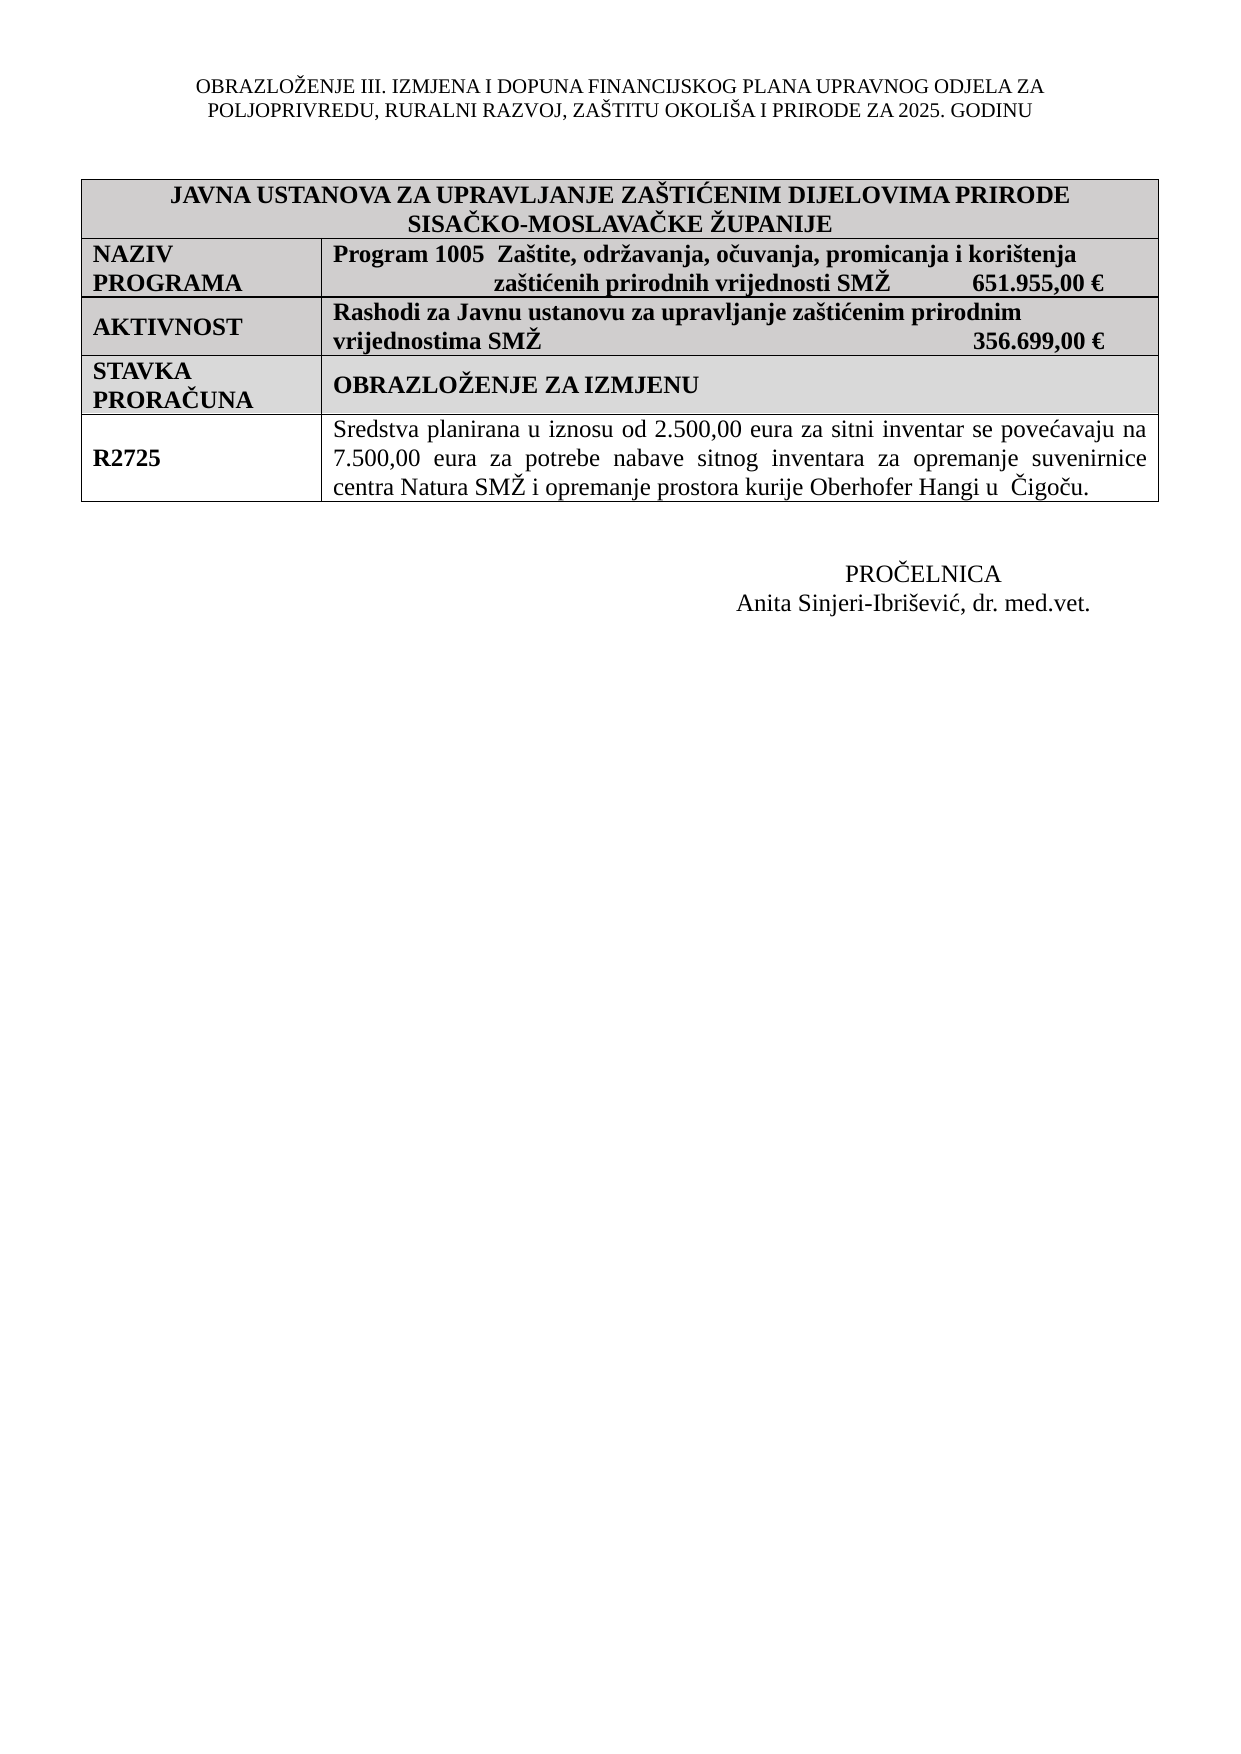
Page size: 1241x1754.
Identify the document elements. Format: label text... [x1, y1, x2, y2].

text Anita Sinjeri-Ibrišević, dr. med.vet. [148, 588, 1093, 617]
table_cell AKTIVNOST [82, 298, 321, 355]
table_cell Rashodi za Javnu ustanovu za upravljanje zaštićenim prirodnim vrijednostima SMŽ 356.699,00 € [322, 298, 1158, 355]
table_cell Program 1005 Zaštite, održavanja, očuvanja, promicanja i korištenja zaštićenih prirodnih vrijednosti SMŽ 651.955,00 € [322, 239, 1158, 296]
table_cell OBRAZLOŽENJE ZA IZMJENU [322, 356, 1158, 413]
table_cell JAVNA USTANOVA ZA UPRAVLJANJE ZAŠTIĆENIM DIJELOVIMA PRIRODE SISAČKO-MOSLAVAČKE ŽUPANIJE [82, 180, 1158, 238]
table_cell NAZIV PROGRAMA [82, 239, 321, 296]
text PROČELNICA [148, 559, 1093, 588]
table_cell R2725 [82, 415, 321, 501]
table_cell STAVKA PRORAČUNA [82, 356, 321, 413]
table_cell Sredstva planirana u iznosu od 2.500,00 eura za sitni inventar se povećavaju na 7.500,00 eura za potrebe nabave sitnog inventara za opremanje suvenirnice centra Natura SMŽ i opremanje prostora kurije Oberhofer Hangi u Čigoču. [322, 415, 1158, 501]
